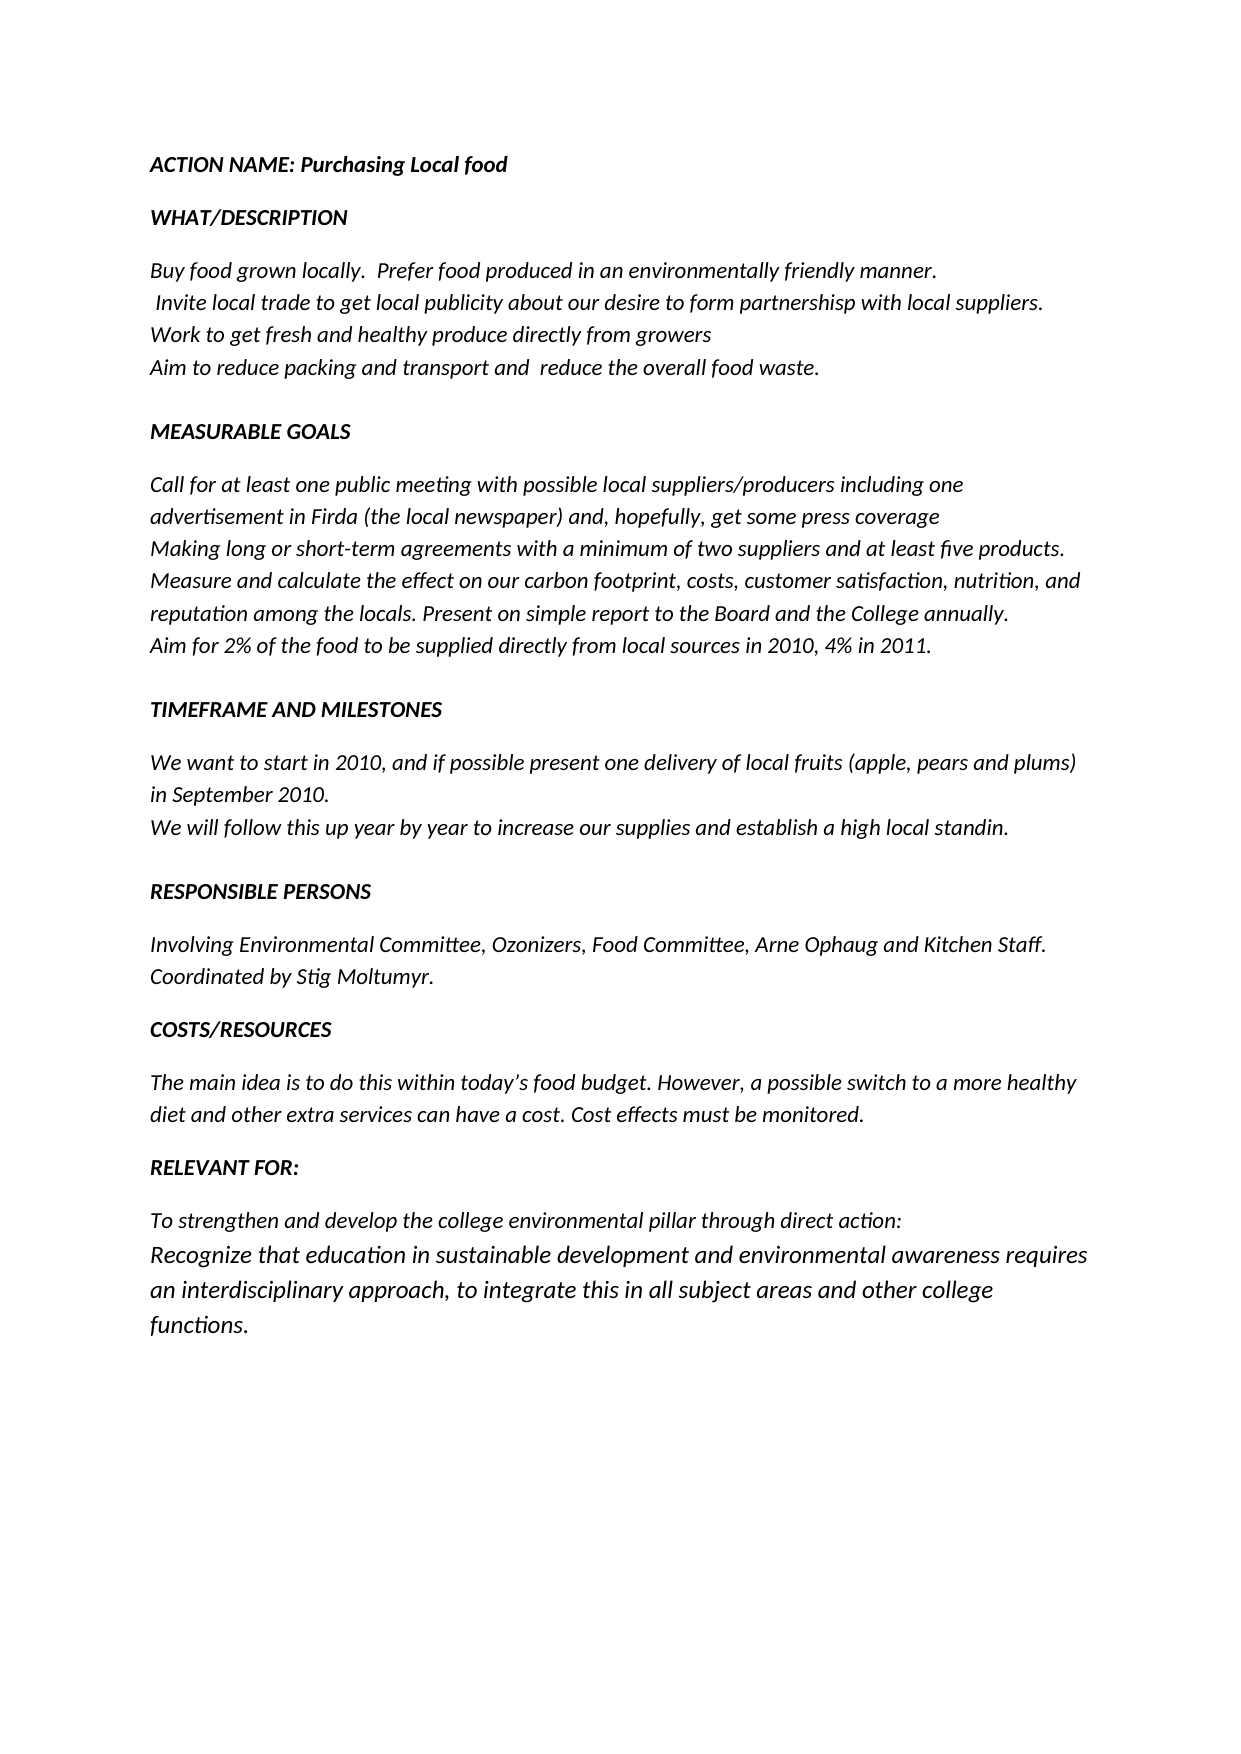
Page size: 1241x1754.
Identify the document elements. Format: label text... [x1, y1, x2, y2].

text Aim for 2% of the food to be supplied directly from local sources in 2010, 4% in 2011. [150, 631, 1090, 659]
text MEASURABLE GOALS [150, 417, 1090, 445]
text Invite local trade to get local publicity about our desire to form partnershisp with local suppliers. [150, 288, 1090, 316]
text Measure and calculate the effect on our carbon footprint, costs, customer satisfaction, nutrition, and reputation among the locals. Present on simple report to the Board and the College annually. [150, 567, 1090, 627]
text We will follow this up year by year to increase our supplies and establish a high local standin. [150, 813, 1090, 841]
text Call for at least one public meeting with possible local suppliers/producers including one advertisement in Firda (the local newspaper) and, hopefully, get some press coverage [150, 470, 1090, 530]
text COSTS/RESOURCES [150, 1015, 1090, 1043]
text Buy food grown locally. Prefer food produced in an environmentally friendly manner. [150, 256, 1090, 284]
text Recognize that education in sustainable development and environmental awareness requires an interdisciplinary approach, to integrate this in all subject areas and other college functions. [150, 1239, 1090, 1339]
text We want to start in 2010, and if possible present one delivery of local fruits (apple, pears and plums) in September 2010. [150, 748, 1090, 808]
text Involving Environmental Committee, Ozonizers, Food Committee, Arne Ophaug and Kitchen Staff. Coordinated by Stig Moltumyr. [150, 930, 1090, 990]
text TIMEFRAME AND MILESTONES [150, 695, 1090, 723]
text To strengthen and develop the college environmental pillar through direct action: [150, 1207, 1090, 1234]
text RELEVANT FOR: [150, 1153, 1090, 1182]
text WHAT/DESCRIPTION [150, 203, 1090, 231]
text Making long or short-term agreements with a minimum of two suppliers and at least five products. [150, 534, 1090, 562]
text Work to get fresh and healthy produce directly from growers [150, 320, 1090, 348]
text Aim to reduce packing and transport and reduce the overall food waste. [150, 353, 1090, 381]
text The main idea is to do this within today’s food budget. However, a possible switch to a more healthy diet and other extra services can have a cost. Cost effects must be monitored. [150, 1068, 1090, 1128]
text ACTION NAME: Purchasing Local food [150, 150, 1090, 178]
text RESPONSIBLE PERSONS [150, 877, 1090, 905]
